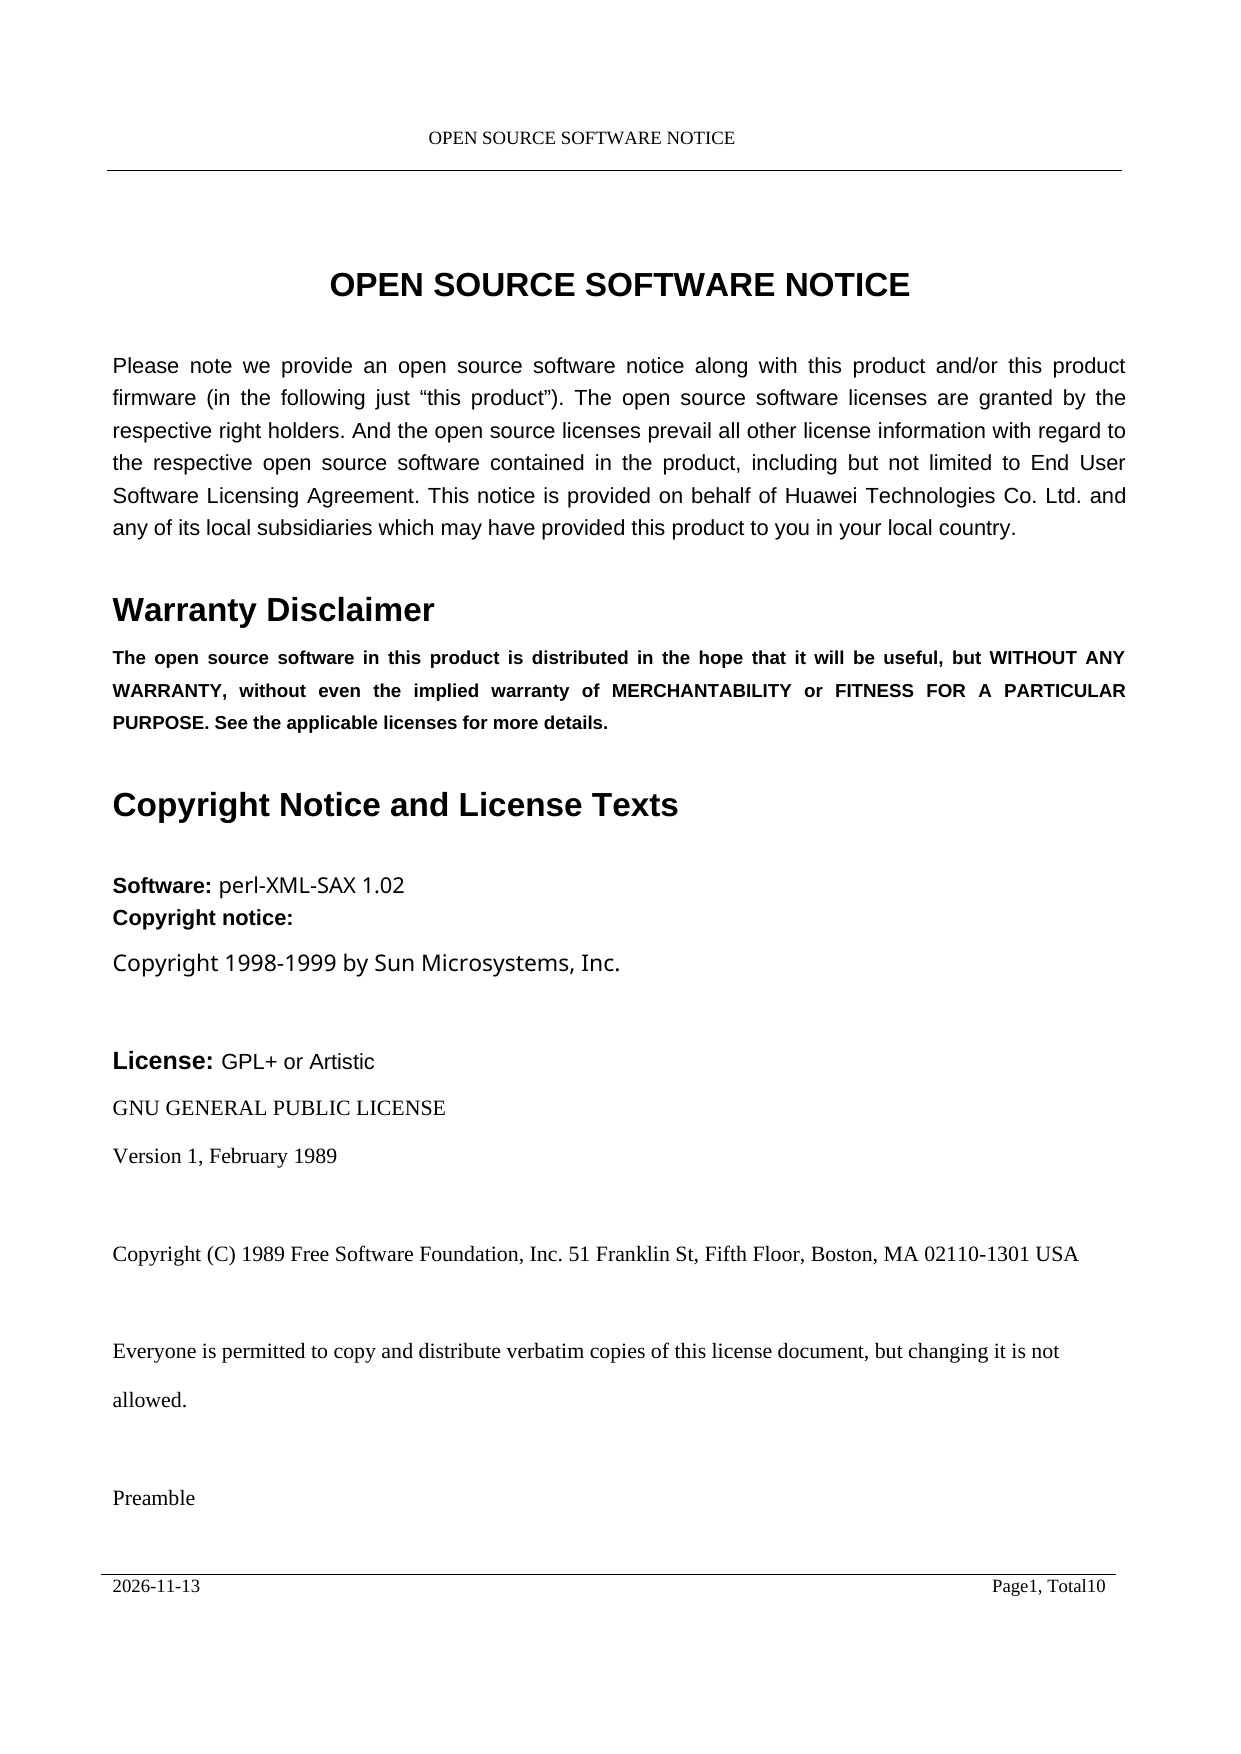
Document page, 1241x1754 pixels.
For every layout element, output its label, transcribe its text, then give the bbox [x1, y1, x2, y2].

text Copyright notice: [112, 901, 1128, 934]
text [112, 1091, 1128, 1513]
text Please note we provide an open source software notice along with this product and/or this product firmware (in the following just “this product”). The open source software licenses are granted by the respective right holders. And the open source licenses prevail all other license information with regard to the respective open source software contained in the product, including but not limited to End User Software Licensing Agreement. This notice is provided on behalf of Huawei Technologies Co. Ltd. and any of its local subsidiaries which may have provided this product to you in your local country. [112, 349, 1128, 544]
text License: GPL+ or Artistic [112, 1044, 1128, 1077]
text Warranty Disclaimer [112, 576, 1128, 641]
text Software: perl-XML-SAX 1.02 [112, 869, 1128, 901]
text Copyright Notice and License Texts [112, 771, 1128, 836]
text Copyright 1998-1999 by Sun Microsystems, Inc. [112, 947, 1128, 1028]
text The open source software in this product is distributed in the hope that it will be useful, but WITHOUT ANY WARRANTY, without even the implied warranty of MERCHANTABILITY or FITNESS FOR A PARTICULAR PURPOSE. See the applicable licenses for more details. [112, 641, 1128, 739]
text OPEN SOURCE SOFTWARE NOTICE [112, 251, 1128, 316]
